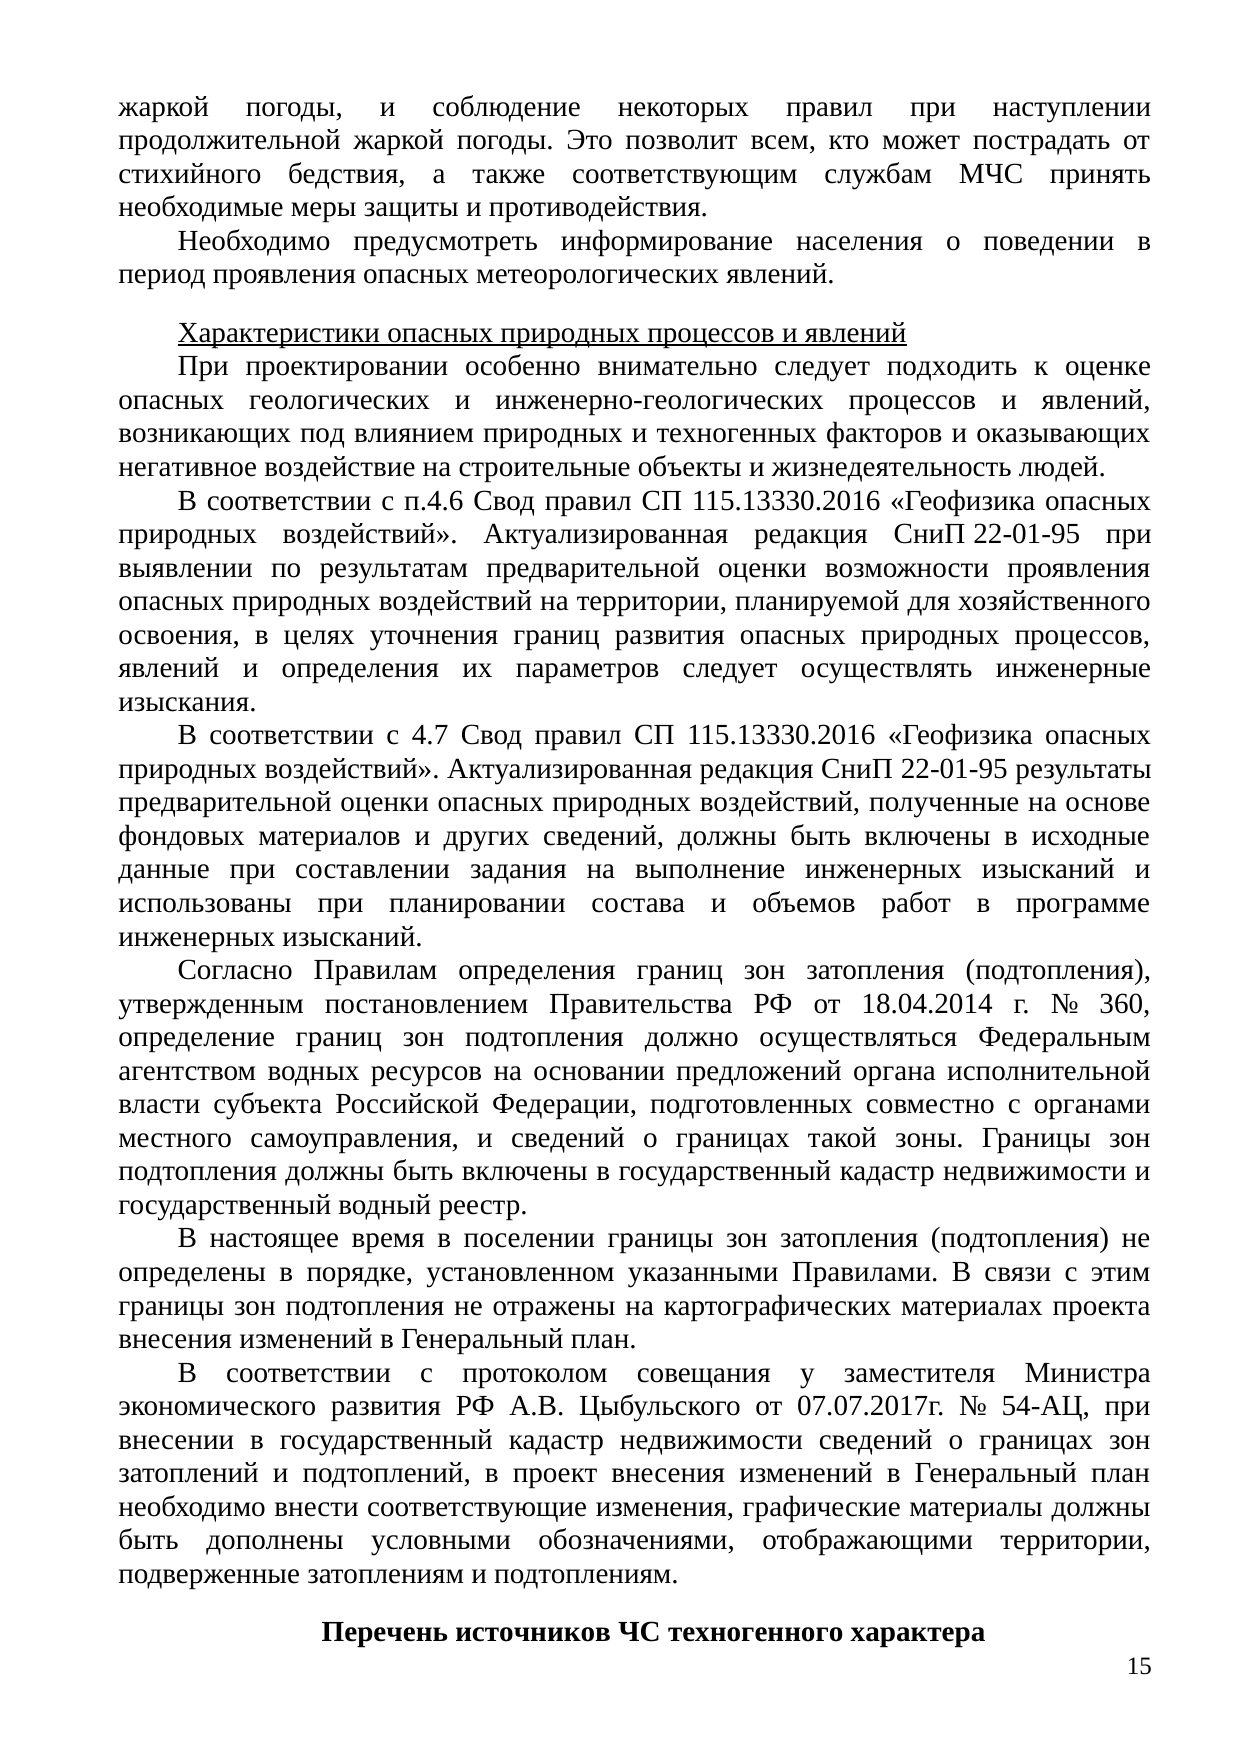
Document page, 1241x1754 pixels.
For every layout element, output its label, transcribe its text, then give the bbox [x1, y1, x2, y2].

text При проектировании особенно внимательно следует подходить к оценке опасных геологических и инженерно-геологических процессов и явлений, возникающих под влиянием природных и техногенных факторов и оказывающих негативное воздействие на строительные объекты и жизнедеятельность людей. [118, 348, 1152, 483]
text Перечень источников ЧС техногенного характера [156, 1614, 1152, 1648]
text Характеристики опасных природных процессов и явлений [118, 315, 1152, 348]
text Необходимо предусмотреть информирование населения о поведении в период проявления опасных метеорологических явлений. [118, 223, 1152, 290]
text В соответствии с п.4.6 Свод правил СП 115.13330.2016 «Геофизика опасных природных воздействий». Актуализированная редакция СниП 22-01-95 при выявлении по результатам предварительной оценки возможности проявления опасных природных воздействий на территории, планируемой для хозяйственного освоения, в целях уточнения границ развития опасных природных процессов, явлений и определения их параметров следует осуществлять инженерные изыскания. [118, 483, 1152, 717]
text В соответствии с 4.7 Свод правил СП 115.13330.2016 «Геофизика опасных природных воздействий». Актуализированная редакция СниП 22-01-95 результаты предварительной оценки опасных природных воздействий, полученные на основе фондовых материалов и других сведений, должны быть включены в исходные данные при составлении задания на выполнение инженерных изысканий и использованы при планировании состава и объемов работ в программе инженерных изысканий. [118, 717, 1152, 952]
text В соответствии с протоколом совещания у заместителя Министра экономического развития РФ А.В. Цыбульского от 07.07.2017г. № 54-АЦ, при внесении в государственный кадастр недвижимости сведений о границах зон затоплений и подтоплений, в проект внесения изменений в Генеральный план необходимо внести соответствующие изменения, графические материалы должны быть дополнены условными обозначениями, отображающими территории, подверженные затоплениям и подтоплениям. [118, 1355, 1152, 1589]
text Согласно Правилам определения границ зон затопления (подтопления), утвержденным постановлением Правительства РФ от 18.04.2014 г. № 360, определение границ зон подтопления должно осуществляться Федеральным агентством водных ресурсов на основании предложений органа исполнительной власти субъекта Российской Федерации, подготовленных совместно с органами местного самоуправления, и сведений о границах такой зоны. Границы зон подтопления должны быть включены в государственный кадастр недвижимости и государственный водный реестр. [118, 952, 1152, 1221]
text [118, 89, 1152, 223]
text В настоящее время в поселении границы зон затопления (подтопления) не определены в порядке, установленном указанными Правилами. В связи с этим границы зон подтопления не отражены на картографических материалах проекта внесения изменений в Генеральный план. [118, 1221, 1152, 1355]
